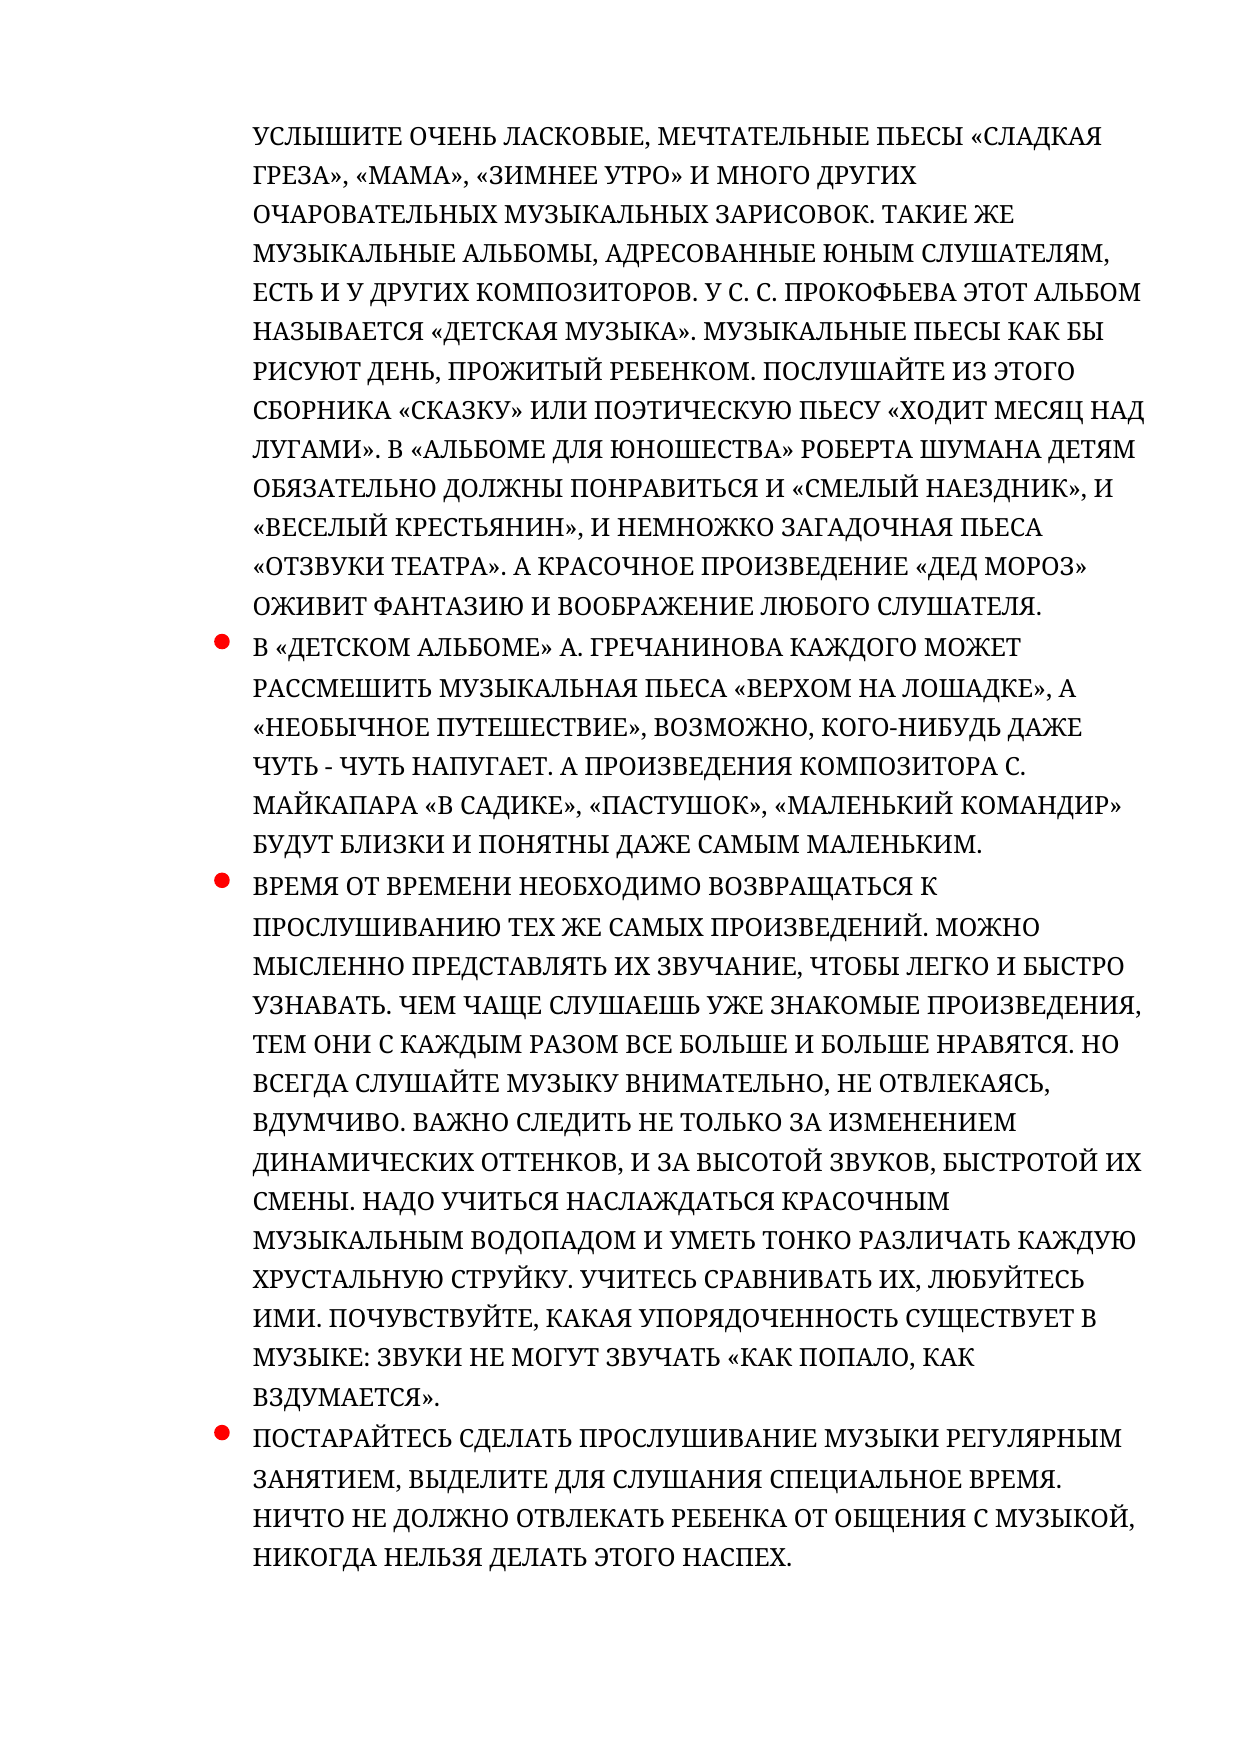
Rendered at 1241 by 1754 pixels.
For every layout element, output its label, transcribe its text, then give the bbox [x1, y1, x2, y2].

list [215, 118, 1152, 622]
list ПОСТАРАЙТЕСЬ СДЕЛАТЬ ПРОСЛУШИВАНИЕ МУЗЫКИ РЕГУЛЯРНЫМ ЗАНЯТИЕМ, ВЫДЕЛИТЕ ДЛЯ СЛУШАНИЯ СПЕЦИАЛЬНОЕ ВРЕМЯ. НИЧТО НЕ ДОЛЖНО ОТВЛЕКАТЬ РЕБЕНКА ОТ ОБЩЕНИЯ С МУЗЫКОЙ, НИКОГДА НЕЛЬЗЯ ДЕЛАТЬ ЭТОГО НАСПЕХ. [215, 1418, 1152, 1574]
list В «ДЕТСКОМ АЛЬБОМЕ» А. ГРЕЧАНИНОВА КАЖДОГО МОЖЕТ РАССМЕШИТЬ МУЗЫКАЛЬНАЯ ПЬЕСА «ВЕРХОМ НА ЛОШАДКЕ», А «НЕОБЫЧНОЕ ПУТЕШЕСТВИЕ», ВОЗМОЖНО, КОГО-НИБУДЬ ДАЖЕ ЧУТЬ - ЧУТЬ НАПУГАЕТ. А ПРОИЗВЕДЕНИЯ КОМПОЗИТОРА С. МАЙКАПАРА «В САДИКЕ», «ПАСТУШОК», «МАЛЕНЬКИЙ КОМАНДИР» БУДУТ БЛИЗКИ И ПОНЯТНЫ ДАЖЕ САМЫМ МАЛЕНЬКИМ. [215, 627, 1152, 861]
list ВРЕМЯ ОТ ВРЕМЕНИ НЕОБХОДИМО ВОЗВРАЩАТЬСЯ К ПРОСЛУШИВАНИЮ ТЕХ ЖЕ САМЫХ ПРОИЗВЕДЕНИЙ. МОЖНО МЫСЛЕННО ПРЕДСТАВЛЯТЬ ИХ ЗВУЧАНИЕ, ЧТОБЫ ЛЕГКО И БЫСТРО УЗНАВАТЬ. ЧЕМ ЧАЩЕ СЛУШАЕШЬ УЖЕ ЗНАКОМЫЕ ПРОИЗВЕДЕНИЯ, ТЕМ ОНИ С КАЖДЫМ РАЗОМ ВСЕ БОЛЬШЕ И БОЛЬШЕ НРАВЯТСЯ. НО ВСЕГДА СЛУШАЙТЕ МУЗЫКУ ВНИМАТЕЛЬНО, НЕ ОТВЛЕКАЯСЬ, ВДУМЧИВО. ВАЖНО СЛЕДИТЬ НЕ ТОЛЬКО ЗА ИЗМЕНЕНИЕМ ДИНАМИЧЕСКИХ ОТТЕНКОВ, И ЗА ВЫСОТОЙ ЗВУКОВ, БЫСТРОТОЙ ИХ СМЕНЫ. НАДО УЧИТЬСЯ НАСЛАЖДАТЬСЯ КРАСОЧНЫМ МУЗЫКАЛЬНЫМ ВОДОПАДОМ И УМЕТЬ ТОНКО РАЗЛИЧАТЬ КАЖДУЮ ХРУСТАЛЬНУЮ СТРУЙКУ. УЧИТЕСЬ СРАВНИВАТЬ ИХ, ЛЮБУЙТЕСЬ ИМИ. ПОЧУВСТВУЙТЕ, КАКАЯ УПОРЯДОЧЕННОСТЬ СУЩЕСТВУЕТ В МУЗЫКЕ: ЗВУКИ НЕ МОГУТ ЗВУЧАТЬ «КАК ПОПАЛО, КАК ВЗДУМАЕТСЯ». [215, 866, 1152, 1413]
